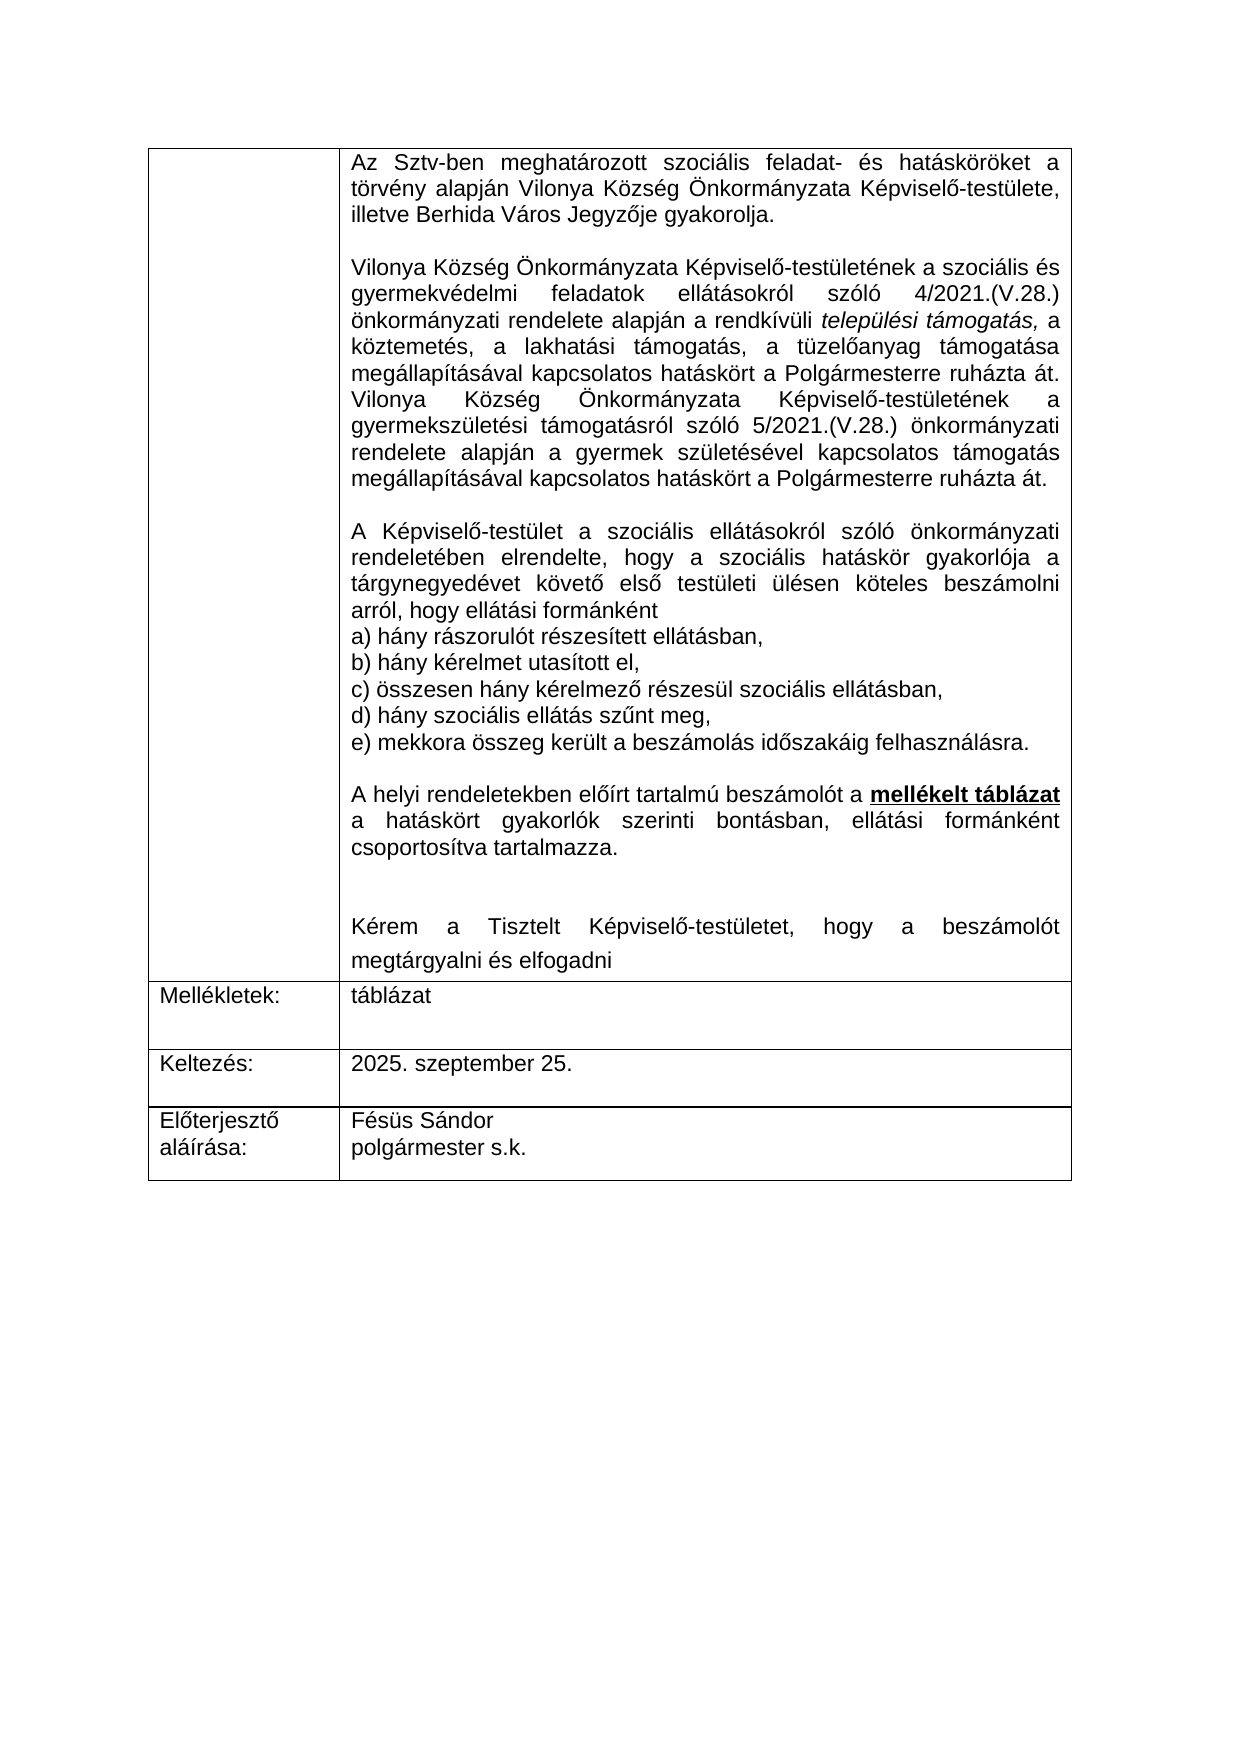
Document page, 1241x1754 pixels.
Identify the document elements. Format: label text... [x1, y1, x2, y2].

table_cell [149, 149, 339, 981]
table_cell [340, 149, 1071, 981]
table_cell táblázat [340, 982, 1071, 1049]
table_cell Előterjesztő aláírása: [149, 1108, 339, 1180]
table_cell Fésüs Sándor polgármester s.k. [340, 1108, 1071, 1180]
table_cell 2025. szeptember 25. [340, 1050, 1071, 1106]
table_cell Mellékletek: [149, 982, 339, 1049]
table_cell Keltezés: [149, 1050, 339, 1106]
